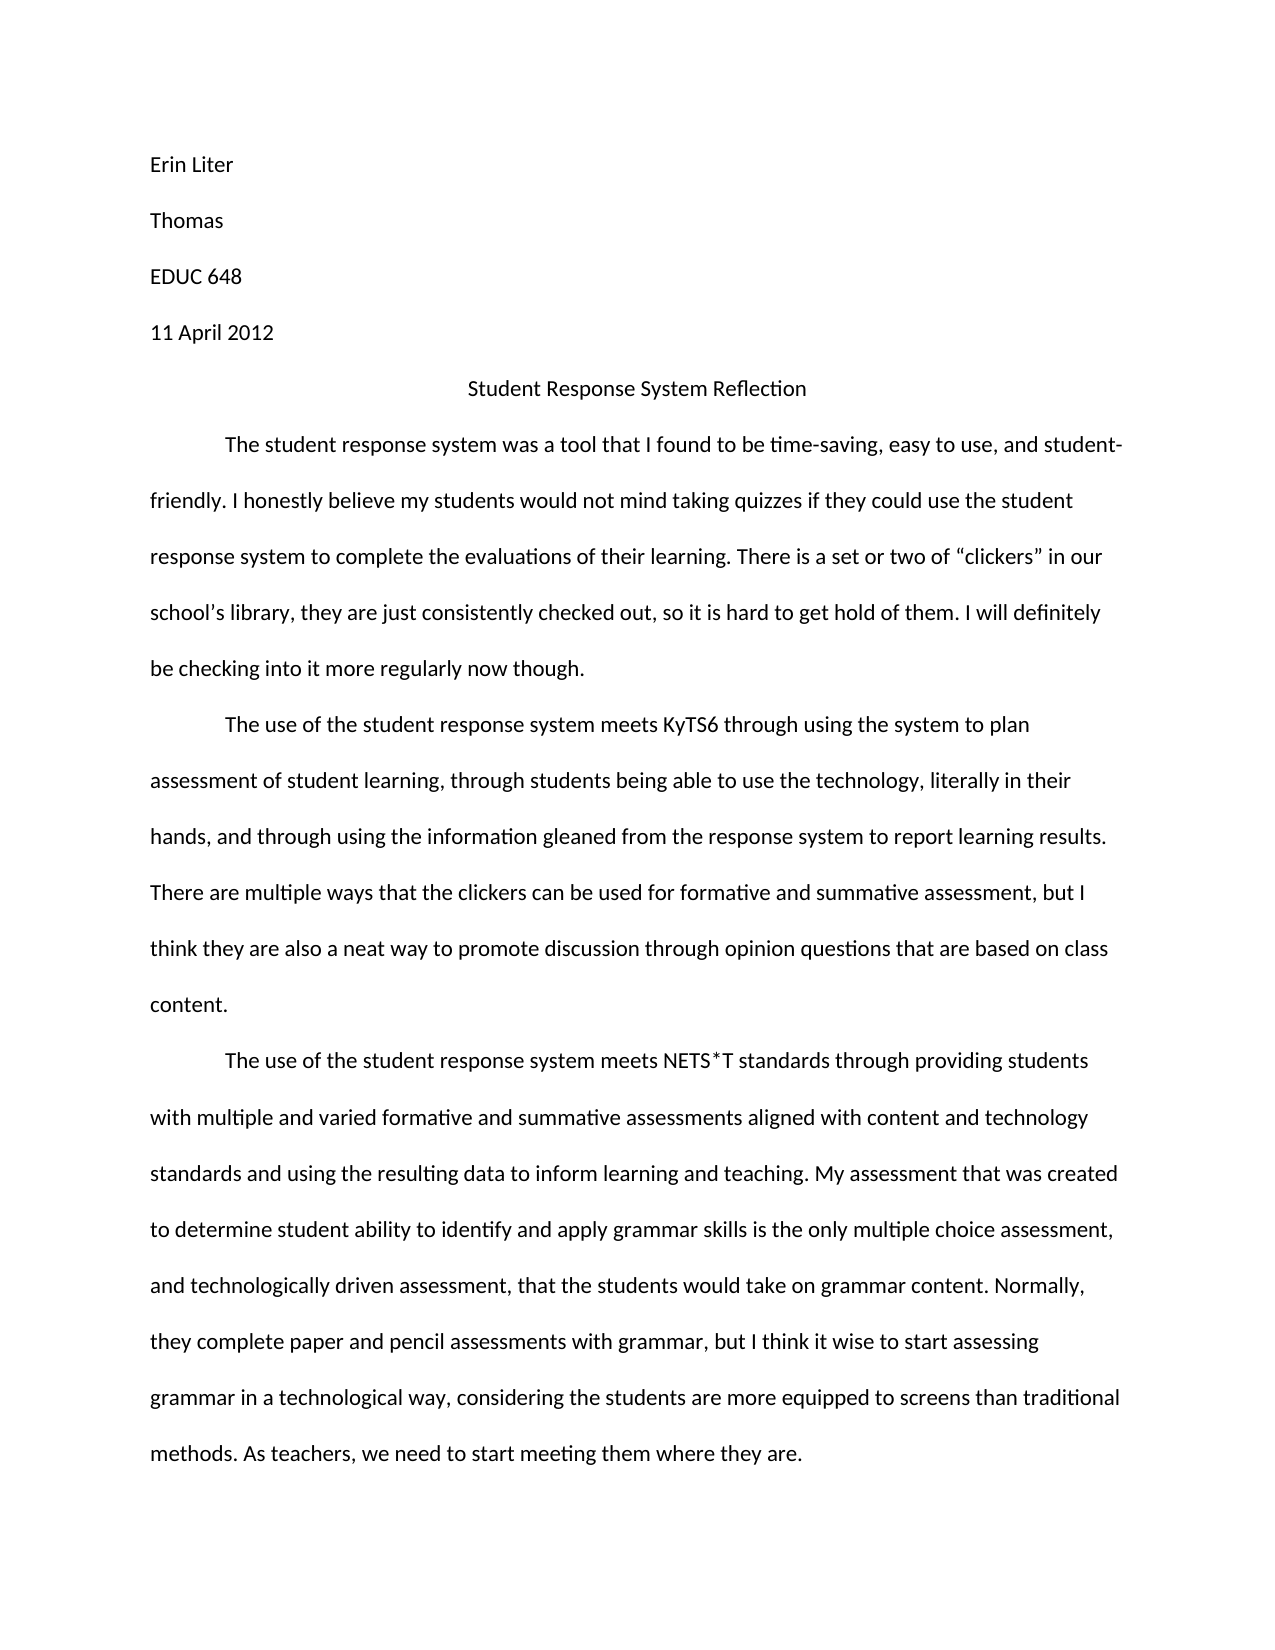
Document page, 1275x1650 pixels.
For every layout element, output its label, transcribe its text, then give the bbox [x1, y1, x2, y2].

text Thomas [150, 206, 1125, 234]
text Student Response System Reflection [150, 374, 1125, 402]
text 11 April 2012 [150, 318, 1125, 346]
text The use of the student response system meets NETS*T standards through providing students with multiple and varied formative and summative assessments aligned with content and technology standards and using the resulting data to inform learning and teaching. My assessment that was created to determine student ability to identify and apply grammar skills is the only multiple choice assessment, and technologically driven assessment, that the students would take on grammar content. Normally, they complete paper and pencil assessments with grammar, but I think it wise to start assessing grammar in a technological way, considering the students are more equipped to screens than traditional methods. As teachers, we need to start meeting them where they are. [150, 1047, 1125, 1467]
text The use of the student response system meets KyTS6 through using the system to plan assessment of student learning, through students being able to use the technology, literally in their hands, and through using the information gleaned from the response system to report learning results. There are multiple ways that the clickers can be used for formative and summative assessment, but I think they are also a neat way to promote discussion through opinion questions that are based on class content. [150, 710, 1125, 1019]
text EDUC 648 [150, 262, 1125, 290]
text The student response system was a tool that I found to be time-saving, easy to use, and student-friendly. I honestly believe my students would not mind taking quizzes if they could use the student response system to complete the evaluations of their learning. There is a set or two of “clickers” in our school’s library, they are just consistently checked out, so it is hard to get hold of them. I will definitely be checking into it more regularly now though. [150, 430, 1125, 682]
text Erin Liter [150, 150, 1125, 178]
